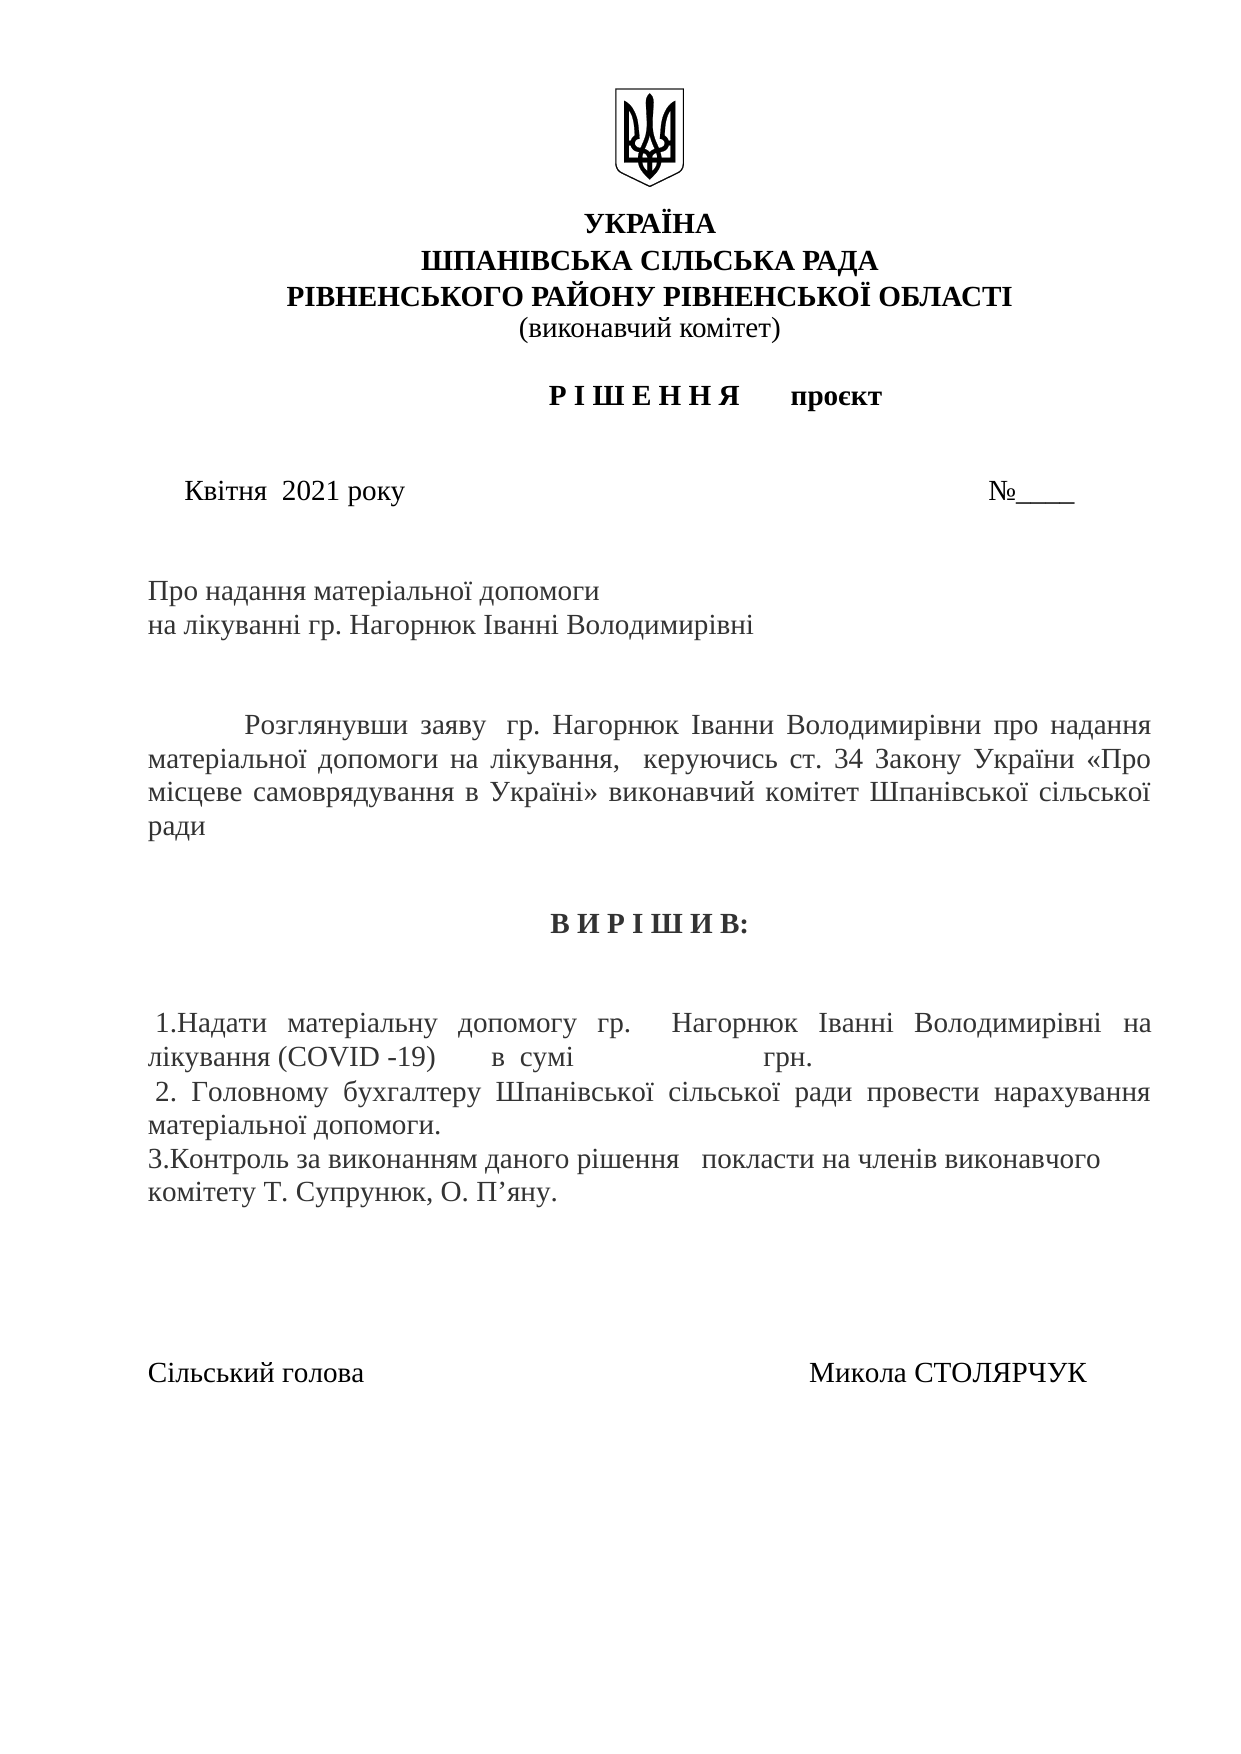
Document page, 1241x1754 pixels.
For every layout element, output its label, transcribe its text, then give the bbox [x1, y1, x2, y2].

text В И Р І Ш И В: [148, 906, 1152, 940]
text Р І Ш Е Н Н Я проєкт [148, 378, 1152, 411]
text 2. Головному бухгалтеру Шпанівської сільської ради провести нарахування матеріальної допомоги. [148, 1074, 1152, 1141]
text Про надання матеріальної допомоги [148, 573, 1152, 607]
text Сільський голова Микола СТОЛЯРЧУК [148, 1356, 1152, 1389]
text 3.Контроль за виконанням даного рішення покласти на членів виконавчого комітету Т. Супрунюк, О. П’яну. [148, 1141, 1152, 1208]
text Розглянувши заяву гр. Нагорнюк Іванни Володимирівни про надання матеріальної допомоги на лікування, керуючись ст. 34 Закону України «Про місцеве самоврядування в Україні» виконавчий комітет Шпанівської сільської ради [148, 707, 1152, 842]
text на лікуванні гр. Нагорнюк Іванні Володимирівні [148, 607, 1152, 640]
text РІВНЕНСЬКОГО РАЙОНУ РІВНЕНСЬКОЇ ОБЛАСТІ [148, 288, 1152, 311]
text Україна [148, 206, 1152, 240]
text ШПАНІВСЬКА сільська рада [856, 252, 1152, 275]
text Квітня 2021 року №____ [148, 473, 1152, 506]
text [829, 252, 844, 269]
text 1.Надати матеріальну допомогу гр. Нагорнюк Іванні Володимирівні на лікування (COVID -19) в сумі грн. [148, 1005, 1152, 1074]
text (виконавчий комітет) [148, 311, 1152, 344]
text ШПАНІВСЬКА сільська рада [148, 252, 838, 275]
